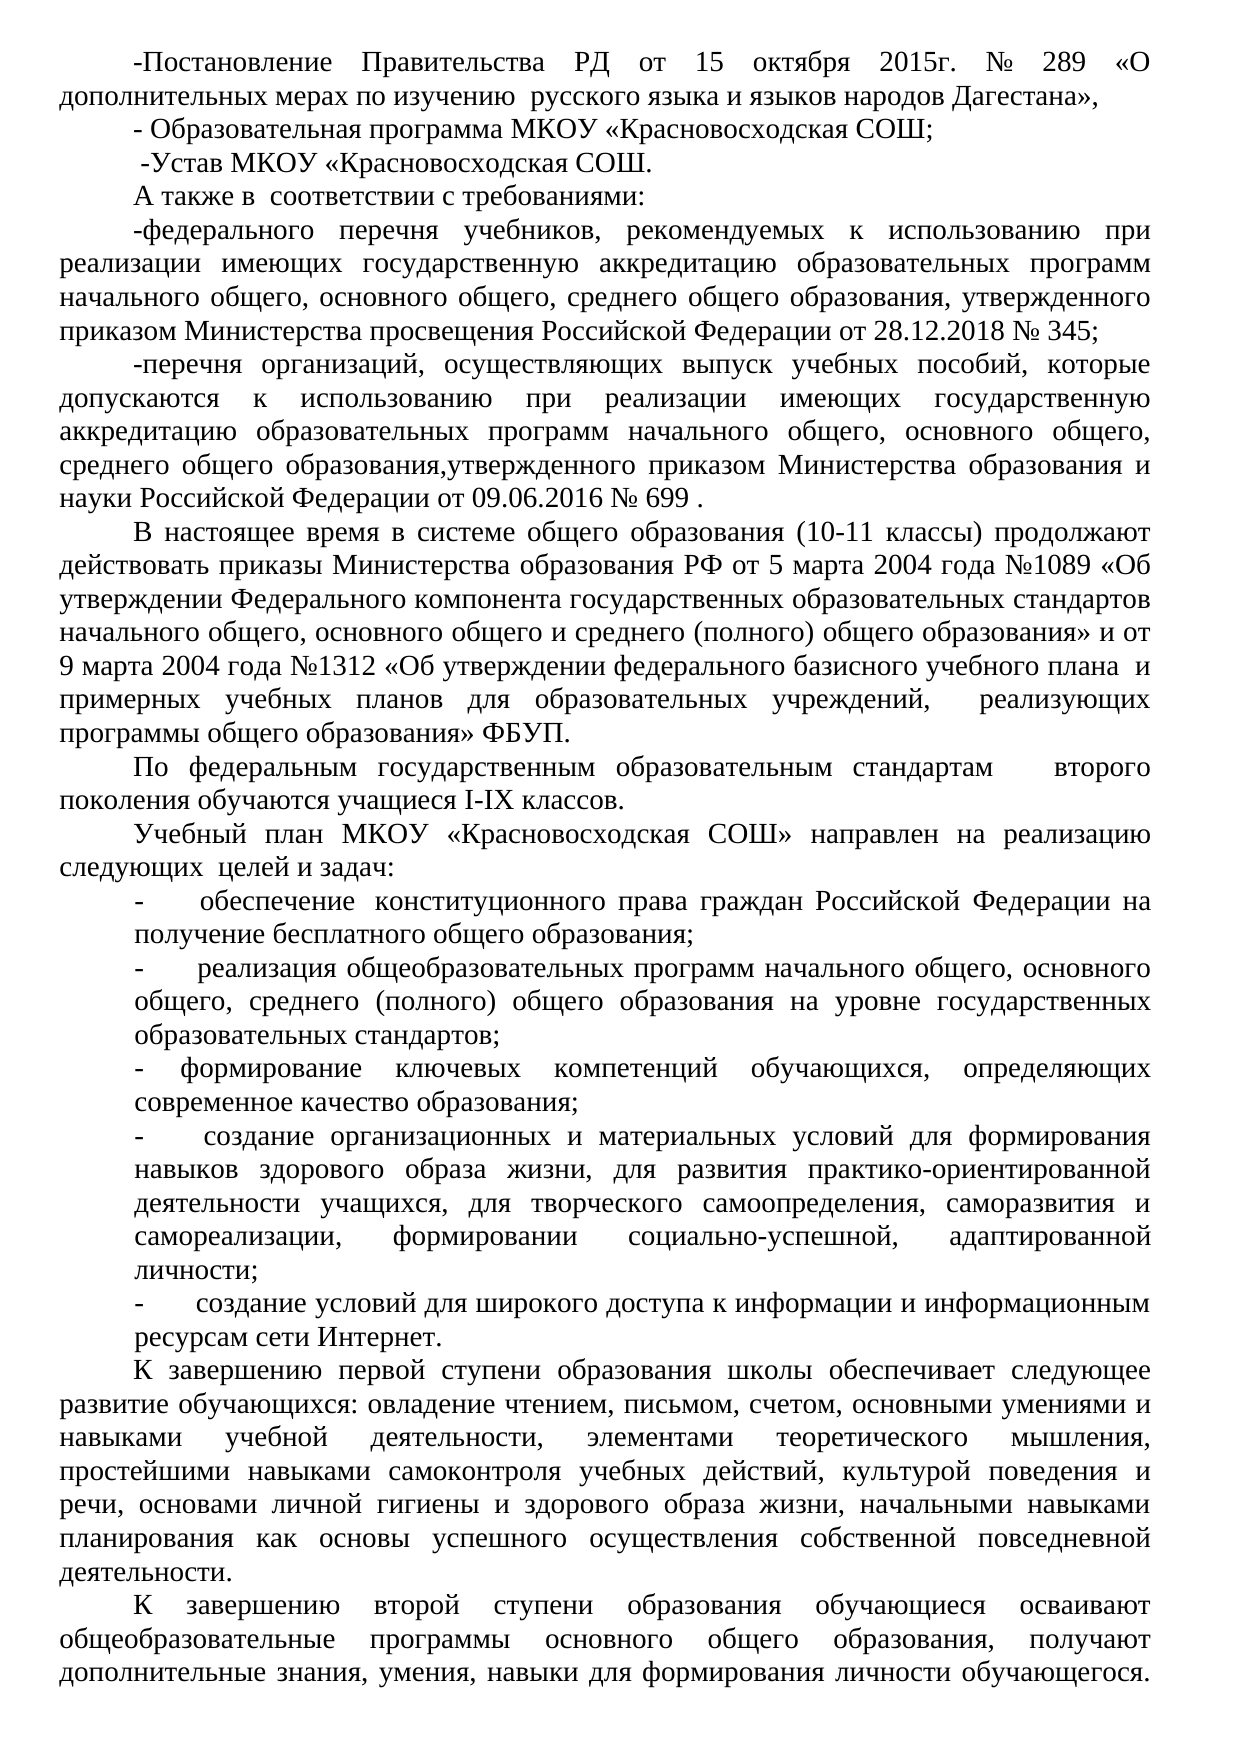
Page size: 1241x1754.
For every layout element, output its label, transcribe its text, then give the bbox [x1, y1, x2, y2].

text - Образовательная программа МКОУ «Красновосходская СОШ; [59, 111, 1152, 145]
text В настоящее время в системе общего образования (10-11 классы) продолжают действовать приказы Министерства образования РФ от 5 марта 2004 года №1089 «Об утверждении Федерального компонента государственных образовательных стандартов начального общего, основного общего и среднего (полного) общего образования» и от 9 марта 2004 года №1312 «Об утверждении федерального базисного учебного плана и примерных учебных планов для образовательных учреждений, реализующих программы общего образования» ФБУП. [59, 514, 1152, 749]
text По федеральным государственным образовательным стандартам второго поколения обучаются учащиеся I-IX классов. [59, 749, 1152, 816]
text -перечня организаций, осуществляющих выпуск учебных пособий, которые допускаются к использованию при реализации имеющих государственную аккредитацию образовательных программ начального общего, основного общего, среднего общего образования,утвержденного приказом Министерства образования и науки Российской Федерации от 09.06.2016 № 699 . [59, 346, 1152, 514]
text К завершению первой ступени образования школы обеспечивает следующее развитие обучающихся: овладение чтением, письмом, счетом, основными умениями и навыками учебной деятельности, элементами теоретического мышления, простейшими навыками самоконтроля учебных действий, культурой поведения и речи, основами личной гигиены и здорового образа жизни, начальными навыками планирования как основы успешного осуществления собственной повседневной деятельности. [59, 1352, 1152, 1587]
text - создание организационных и материальных условий для формирования навыков здорового образа жизни, для развития практико-ориентированной деятельности учащихся, для творческого самоопределения, саморазвития и самореализации, формировании социально-успешной, адаптированной личности; [134, 1118, 1152, 1285]
text - обеспечение конституционного права граждан Российской Федерации на получение бесплатного общего образования; [134, 883, 1152, 950]
text - создание условий для широкого доступа к информации и информационным ресурсам сети Интернет. [134, 1285, 1152, 1352]
text - формирование ключевых компетенций обучающихся, определяющих современное качество образования; [134, 1051, 1152, 1118]
text - реализация общеобразовательных программ начального общего, основного общего, среднего (полного) общего образования на уровне государственных образовательных стандартов; [134, 950, 1152, 1051]
text Учебный план МКОУ «Красновосходская СОШ» направлен на реализацию следующих целей и задач: [59, 816, 1152, 883]
text -федерального перечня учебников, рекомендуемых к использованию при реализации имеющих государственную аккредитацию образовательных программ начального общего, основного общего, среднего общего образования, утвержденного приказом Министерства просвещения Российской Федерации от 28.12.2018 № 345; [59, 212, 1152, 346]
text -Постановление Правительства РД от 15 октября 2015г. № 289 «О дополнительных мерах по изучению русского языка и языков народов Дагестана», [59, 44, 1152, 111]
text А также в соответствии с требованиями: [59, 178, 1152, 212]
text -Устав МКОУ «Красновосходская СОШ. [59, 145, 1152, 178]
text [59, 1587, 1152, 1688]
